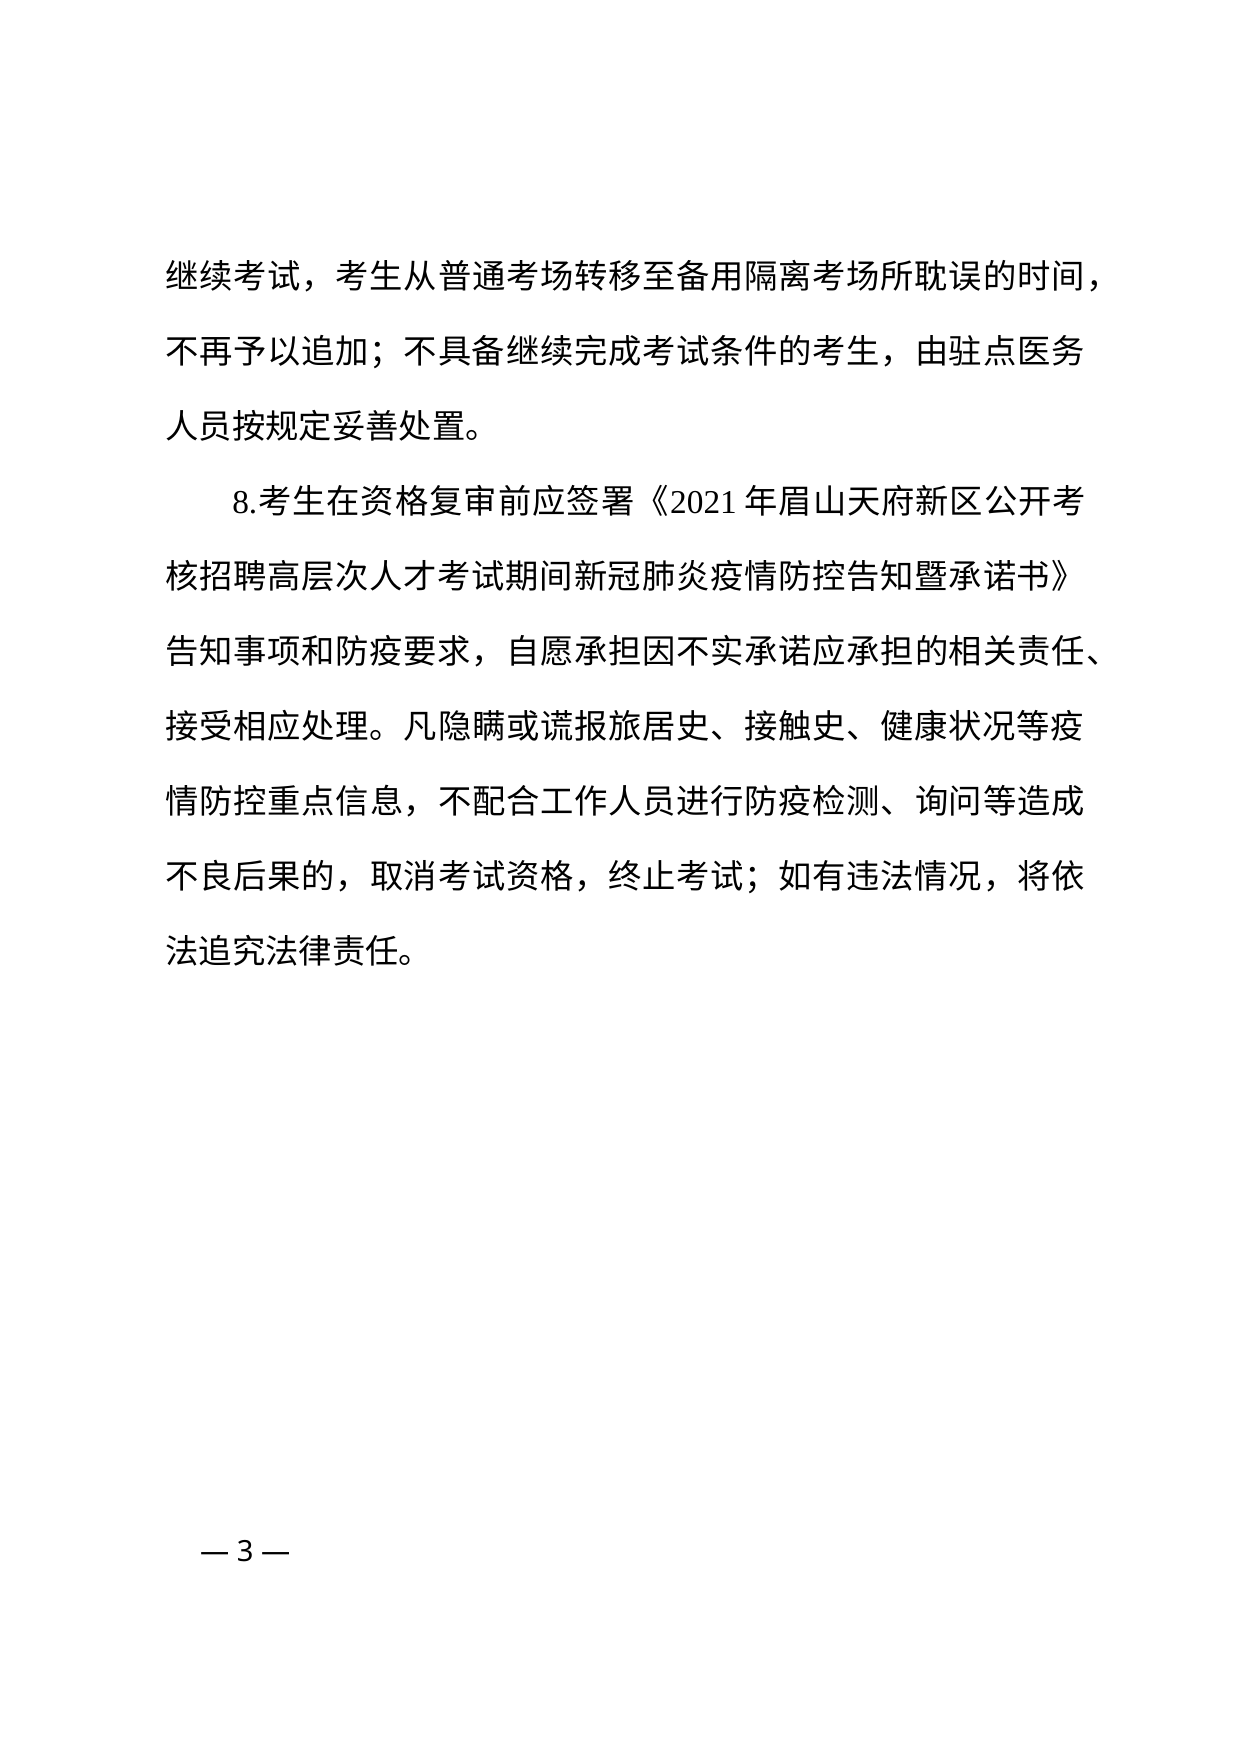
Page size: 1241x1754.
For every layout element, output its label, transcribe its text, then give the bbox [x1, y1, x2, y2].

text 8.考生在资格复审前应签署《2021年眉山天府新区公开考核招聘高层次人才考试期间新冠肺炎疫情防控告知暨承诺书》告知事项和防疫要求，自愿承担因不实承诺应承担的相关责任、接受相应处理。凡隐瞒或谎报旅居史、接触史、健康状况等疫情防控重点信息，不配合工作人员进行防疫检测、询问等造成不良后果的，取消考试资格，终止考试；如有违法情况，将依法追究法律责任。 [165, 462, 1087, 987]
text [165, 237, 1087, 462]
